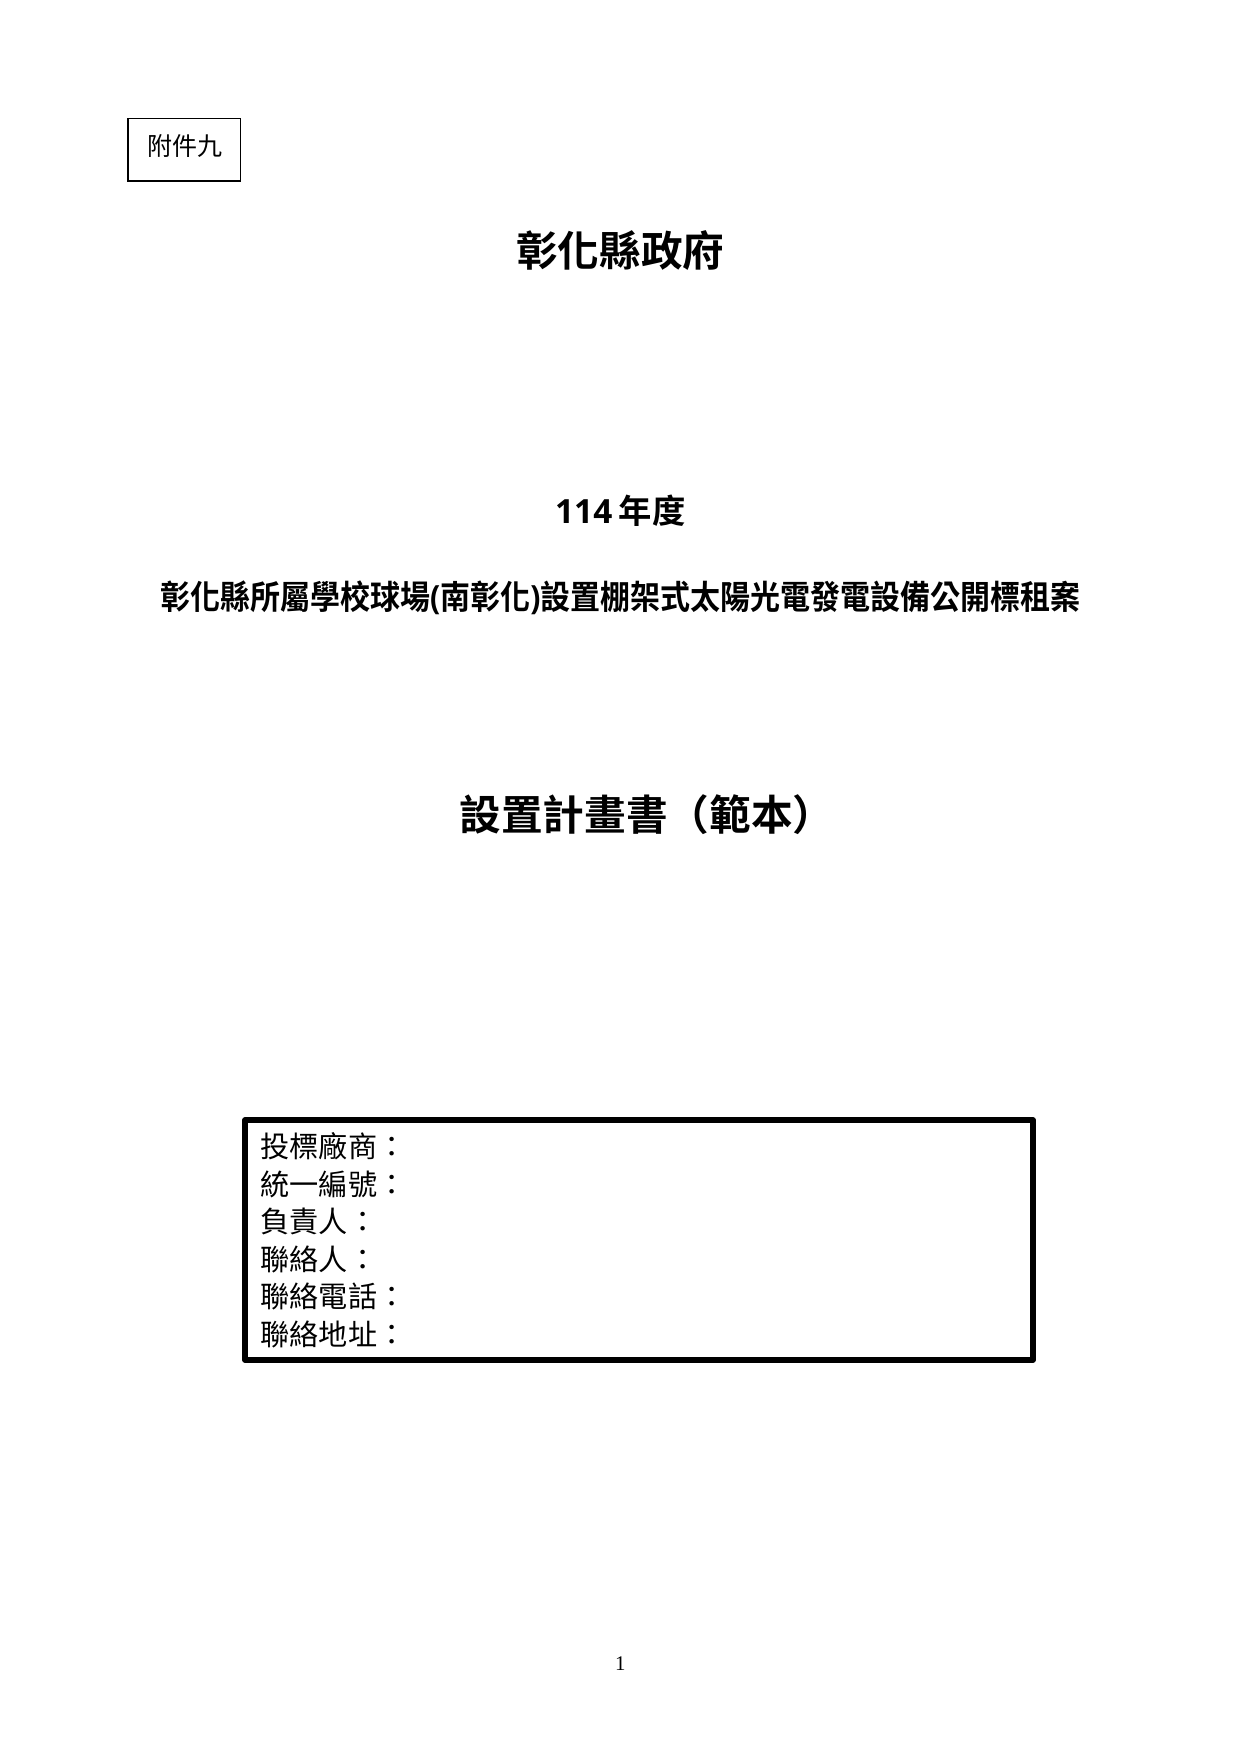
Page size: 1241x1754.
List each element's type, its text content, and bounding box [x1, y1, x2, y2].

text 114年度 [118, 465, 1122, 552]
text 設置計畫書（範本） [171, 769, 1122, 855]
text 彰化縣所屬學校球場(南彰化)設置棚架式太陽光電發電設備公開標租案 [118, 552, 1122, 639]
text 彰化縣政府 [118, 205, 1122, 292]
